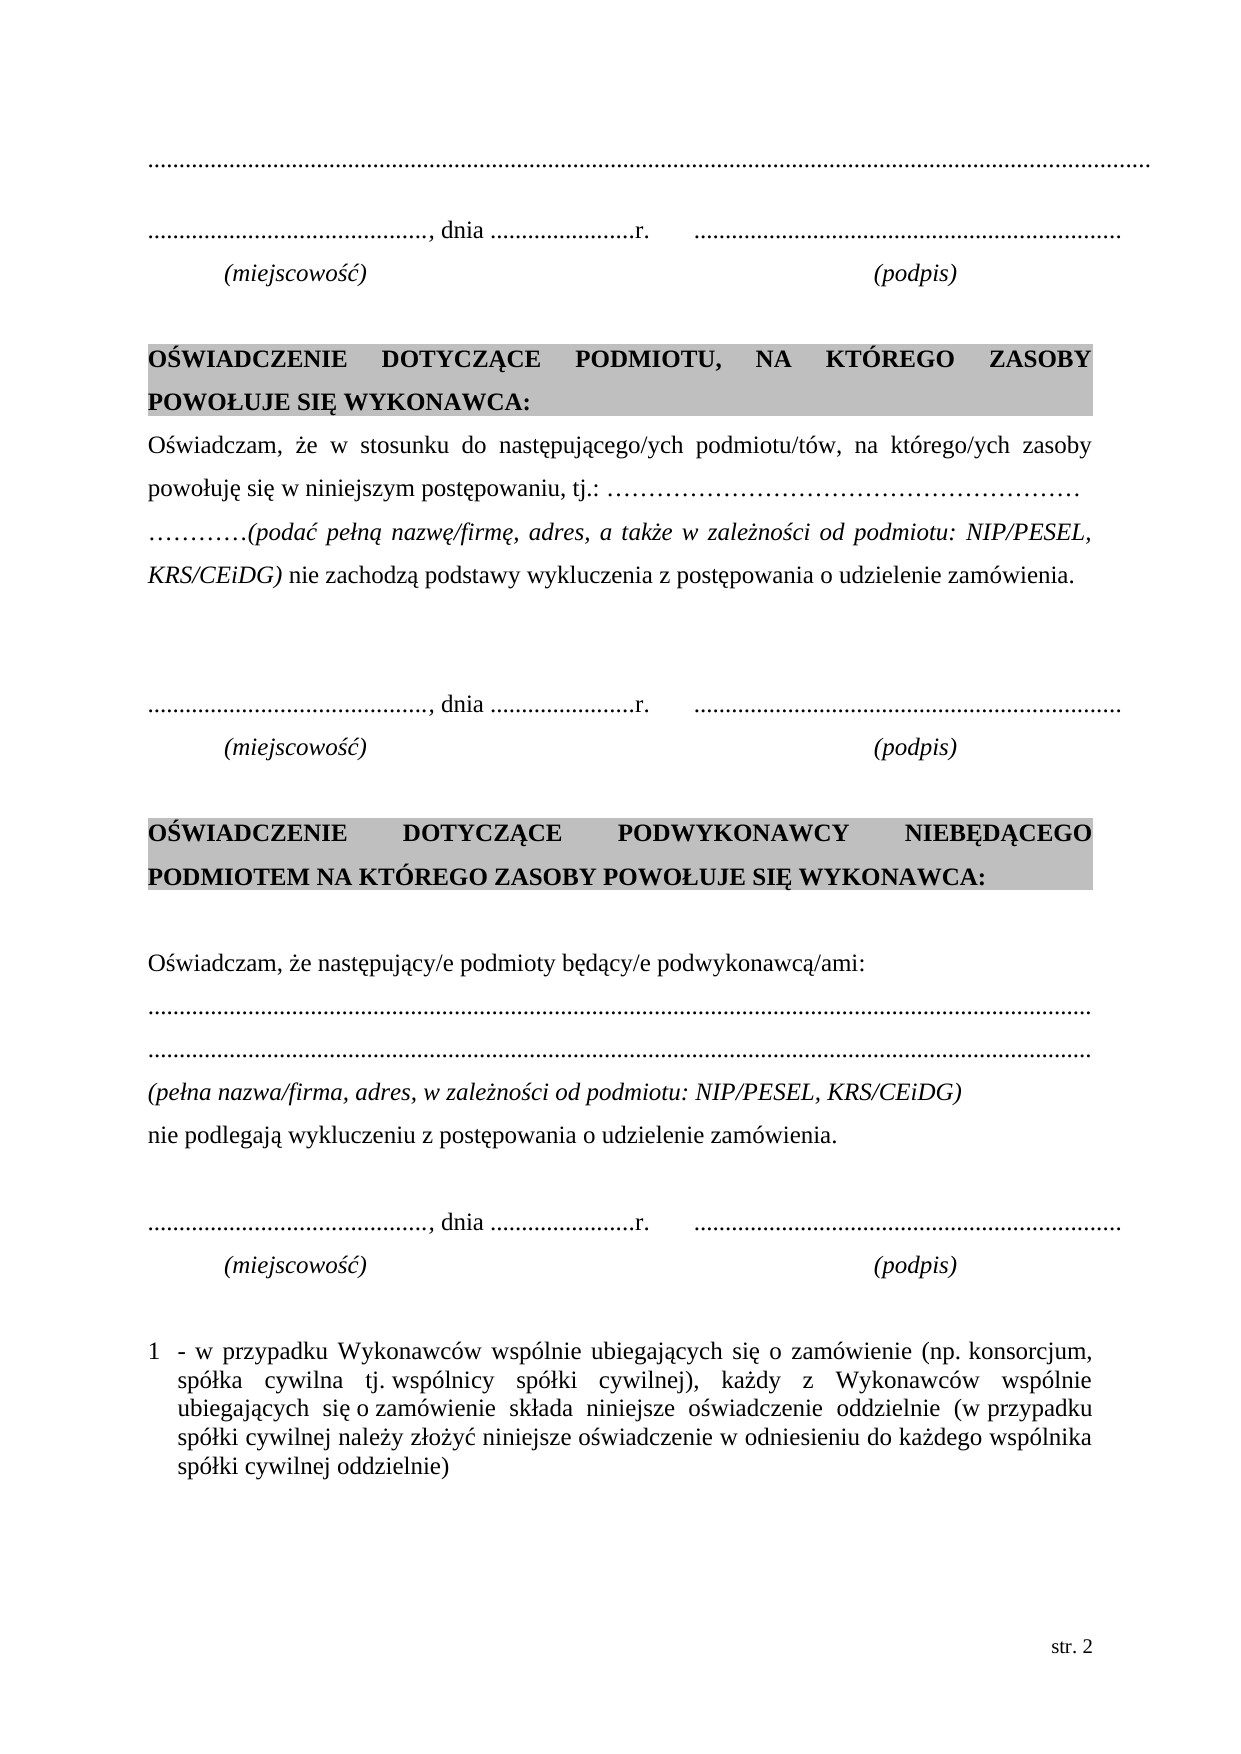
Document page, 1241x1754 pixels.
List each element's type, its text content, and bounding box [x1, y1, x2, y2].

text (miejscowość) (podpis) [148, 258, 1093, 287]
text (miejscowość) (podpis) [148, 1250, 1093, 1278]
text , dnia r. [148, 1207, 1093, 1235]
text Oświadczam, że w stosunku do następującego/ych podmiotu/tów, na którego/ych zasoby powołuję się w niniejszym postępowaniu, tj.: ……………………………………………………………(podać pełną nazwę/firmę, adres, a także w zależności od podmiotu: NIP/PESEL, KRS/CEiDG) nie zachodzą podstawy wykluczenia z postępowania o udzielenie zamówienia. [148, 430, 1093, 588]
text (miejscowość) (podpis) [148, 732, 1093, 761]
list - w przypadku Wykonawców wspólnie ubiegających się o zamówienie (np. konsorcjum, spółka cywilna tj. wspólnicy spółki cywilnej), każdy z Wykonawców wspólnie ubiegających się o zamówienie składa niniejsze oświadczenie oddzielnie (w przypadku spółki cywilnej należy złożyć niniejsze oświadczenie w odniesieniu do każdego wspólnika spółki cywilnej oddzielnie) [148, 1336, 1093, 1480]
text , dnia r. [148, 689, 1093, 718]
text , dnia r. [148, 215, 1093, 243]
text OŚWIADCZENIE DOTYCZĄCE PODMIOTU, NA KTÓREGO ZASOBY POWOŁUJE SIĘ WYKONAWCA: [148, 344, 1093, 416]
text Oświadczam, że następujący/e podmioty będący/e podwykonawcą/ami: [148, 948, 1093, 977]
text OŚWIADCZENIE DOTYCZĄCE PODWYKONAWCY NIEBĘDĄCEGO PODMIOTEM NA KTÓREGO ZASOBY POWOŁUJE SIĘ WYKONAWCA: [148, 818, 1093, 890]
text (pełna nazwa/firma, adres, w zależności od podmiotu: NIP/PESEL, KRS/CEiDG) [148, 1077, 1093, 1106]
text nie podlegają wykluczeniu z postępowania o udzielenie zamówienia. [148, 1120, 1093, 1149]
text .............................................................................................................................................................................................................................................................................................................. [148, 991, 1093, 1063]
